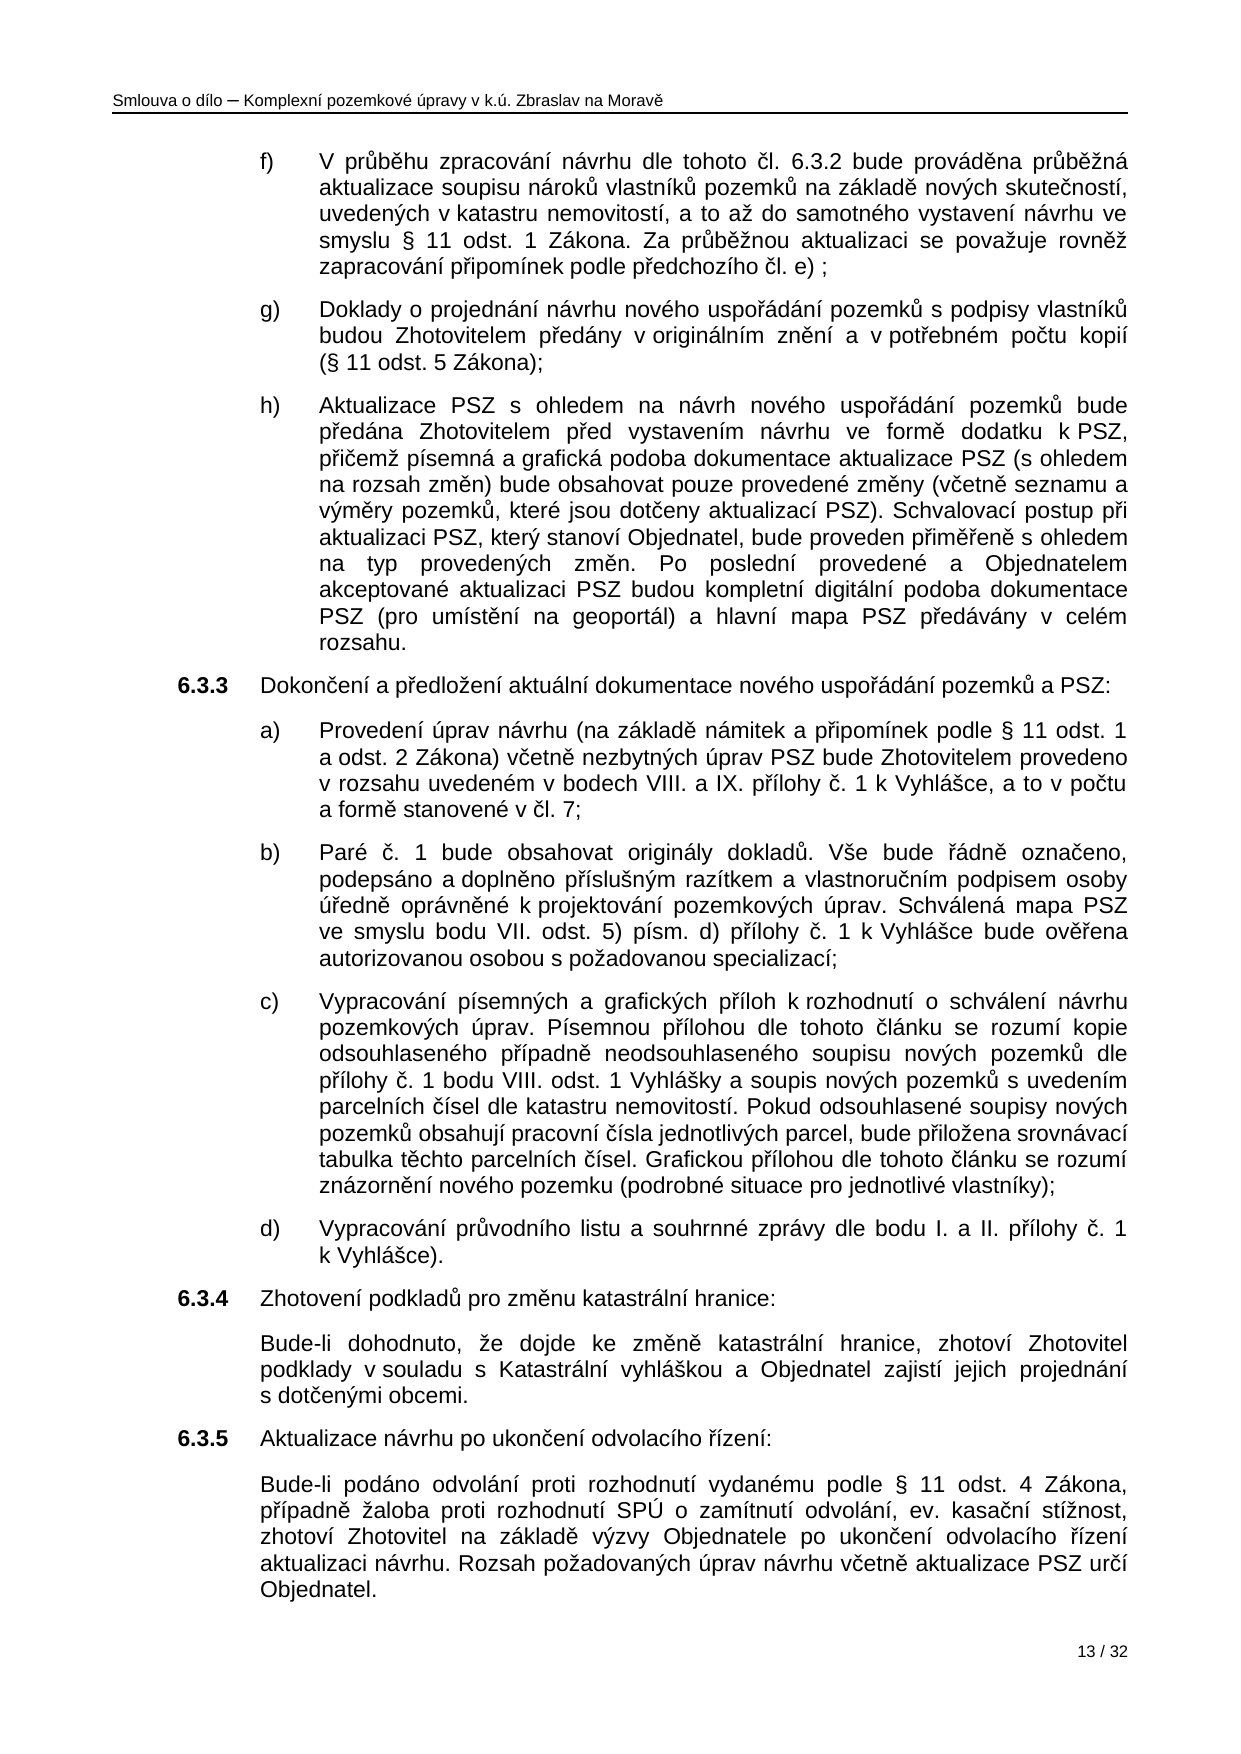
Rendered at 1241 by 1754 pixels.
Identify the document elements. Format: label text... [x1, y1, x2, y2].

list Bude-li dohodnuto, že dojde ke změně katastrální hranice, zhotoví Zhotovitel podklady v souladu s Katastrální vyhláškou a Objednatel zajistí jejich projednání s dotčenými obcemi. [260, 1330, 1128, 1409]
list Paré č. 1 bude obsahovat originály dokladů. Vše bude řádně označeno, podepsáno a doplněno příslušným razítkem a vlastnoručním podpisem osoby úředně oprávněné k projektování pozemkových úprav. Schválená mapa PSZ ve smyslu bodu VII. odst. 5) písm. d) přílohy č. 1 k Vyhlášce bude ověřena autorizovanou osobou s požadovanou specializací; [260, 839, 1128, 971]
text Zhotovení podkladů pro změnu katastrální hranice: [177, 1284, 1128, 1311]
list Bude-li podáno odvolání proti rozhodnutí vydanému podle § 11 odst. 4 Zákona, případně žaloba proti rozhodnutí SPÚ o zamítnutí odvolání, ev. kasační stížnost, zhotoví Zhotovitel na základě výzvy Objednatele po ukončení odvolacího řízení aktualizaci návrhu. Rozsah požadovaných úprav návrhu včetně aktualizace PSZ určí Objednatel. [260, 1471, 1128, 1602]
list Vypracování průvodního listu a souhrnné zprávy dle bodu I. a II. přílohy č. 1 k Vyhlášce). [260, 1215, 1128, 1268]
list Doklady o projednání návrhu nového uspořádání pozemků s podpisy vlastníků budou Zhotovitelem předány v originálním znění a v potřebném počtu kopií (§ 11 odst. 5 Zákona); [260, 296, 1128, 375]
text Dokončení a předložení aktuální dokumentace nového uspořádání pozemků a PSZ: [177, 672, 1128, 698]
text Aktualizace návrhu po ukončení odvolacího řízení: [177, 1425, 1128, 1452]
list Vypracování písemných a grafických příloh k rozhodnutí o schválení návrhu pozemkových úprav. Písemnou přílohou dle tohoto článku se rozumí kopie odsouhlaseného případně neodsouhlaseného soupisu nových pozemků dle přílohy č. 1 bodu VIII. odst. 1 Vyhlášky a soupis nových pozemků s uvedením parcelních čísel dle katastru nemovitostí. Pokud odsouhlasené soupisy nových pozemků obsahují pracovní čísla jednotlivých parcel, bude přiložena srovnávací tabulka těchto parcelních čísel. Grafickou přílohou dle tohoto článku se rozumí znázornění nového pozemku (podrobné situace pro jednotlivé vlastníky); [260, 988, 1128, 1198]
list V průběhu zpracování návrhu dle tohoto čl. 6.3.2 bude prováděna průběžná aktualizace soupisu nároků vlastníků pozemků na základě nových skutečností, uvedených v katastru nemovitostí, a to až do samotného vystavení návrhu ve smyslu § 11 odst. 1 Zákona. Za průběžnou aktualizaci se považuje rovněž zapracování připomínek podle předchozího čl. e) ; [260, 148, 1128, 279]
list Aktualizace PSZ s ohledem na návrh nového uspořádání pozemků bude předána Zhotovitelem před vystavením návrhu ve formě dodatku k PSZ, přičemž písemná a grafická podoba dokumentace aktualizace PSZ (s ohledem na rozsah změn) bude obsahovat pouze provedené změny (včetně seznamu a výměry pozemků, které jsou dotčeny aktualizací PSZ). Schvalovací postup při aktualizaci PSZ, který stanoví Objednatel, bude proveden přiměřeně s ohledem na typ provedených změn. Po poslední provedené a Objednatelem akceptované aktualizaci PSZ budou kompletní digitální podoba dokumentace PSZ (pro umístění na geoportál) a hlavní mapa PSZ předávány v celém rozsahu. [260, 392, 1128, 655]
list Provedení úprav návrhu (na základě námitek a připomínek podle § 11 odst. 1 a odst. 2 Zákona) včetně nezbytných úprav PSZ bude Zhotovitelem provedeno v rozsahu uvedeném v bodech VIII. a IX. přílohy č. 1 k Vyhlášce, a to v počtu a formě stanovené v čl. 7; [260, 717, 1128, 823]
